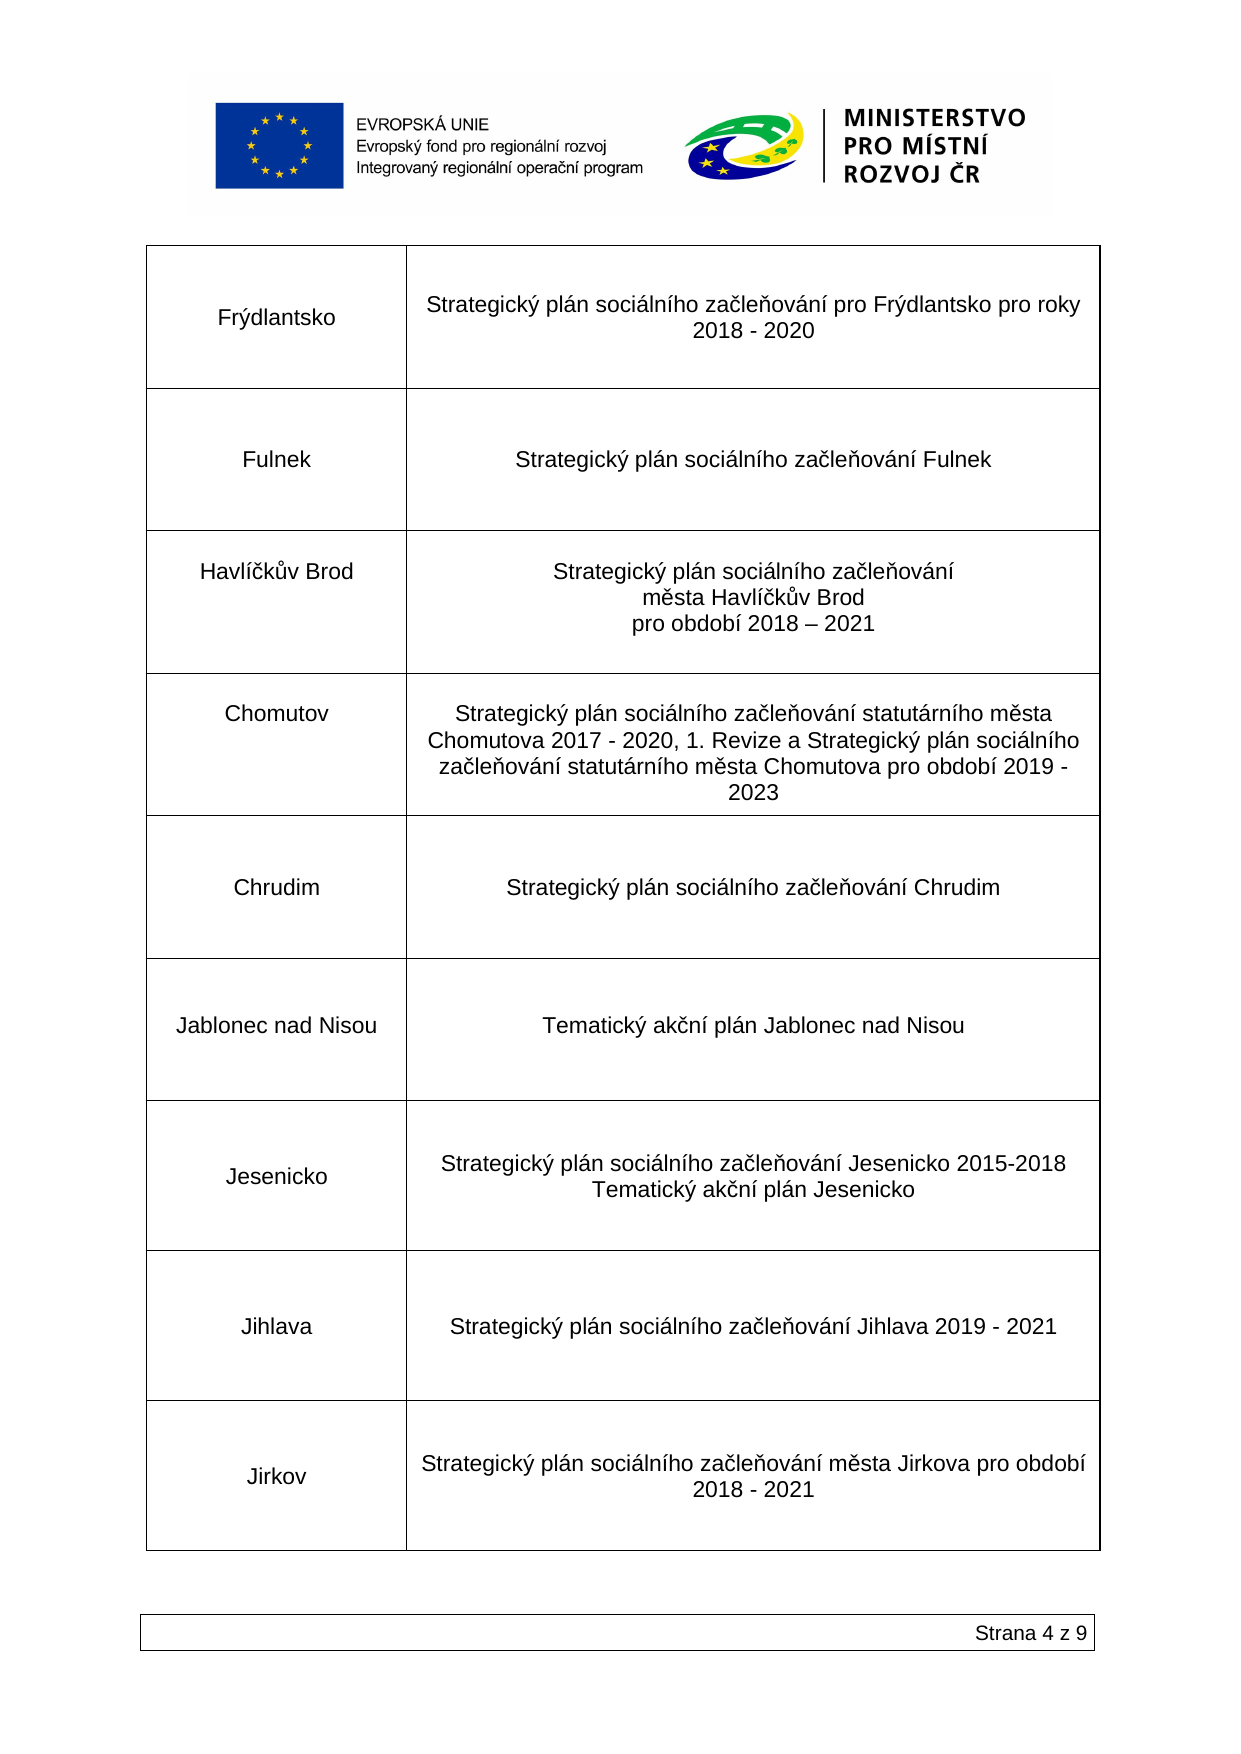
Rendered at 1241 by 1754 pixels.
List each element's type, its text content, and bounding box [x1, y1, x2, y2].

table_cell Chomutov [147, 674, 406, 815]
table_cell Jablonec nad Nisou [147, 959, 406, 1100]
table_cell Strategický plán sociálního začleňování Fulnek [407, 389, 1099, 530]
table_cell Jirkov [147, 1401, 406, 1550]
table_cell Strategický plán sociálního začleňování města Havlíčkův Brod pro období 2018 – 2021 [407, 531, 1099, 673]
table_cell Jesenicko [147, 1101, 406, 1250]
table_cell Havlíčkův Brod [147, 531, 406, 673]
table_cell Strategický plán sociálního začleňování Chrudim [407, 816, 1099, 958]
table_cell Tematický akční plán Jablonec nad Nisou [407, 959, 1099, 1100]
table_cell Fulnek [147, 389, 406, 530]
table_cell Strategický plán sociálního začleňování města Jirkova pro období 2018 - 2021 [407, 1401, 1099, 1550]
table_cell Jihlava [147, 1251, 406, 1400]
picture [187, 73, 1053, 217]
table_cell Chrudim [147, 816, 406, 958]
table_cell Strategický plán sociálního začleňování pro Frýdlantsko pro roky 2018 - 2020 [407, 246, 1099, 388]
table_cell Strategický plán sociálního začleňování Jihlava 2019 - 2021 [407, 1251, 1099, 1400]
table_cell Strategický plán sociálního začleňování statutárního města Chomutova 2017 - 2020, 1. Revize a Strategický plán sociálního začleňování statutárního města Chomutova pro období 2019 - 2023 [407, 674, 1099, 815]
table_cell Strategický plán sociálního začleňování Jesenicko 2015-2018 Tematický akční plán Jesenicko [407, 1101, 1099, 1250]
table_cell Frýdlantsko [147, 246, 406, 388]
